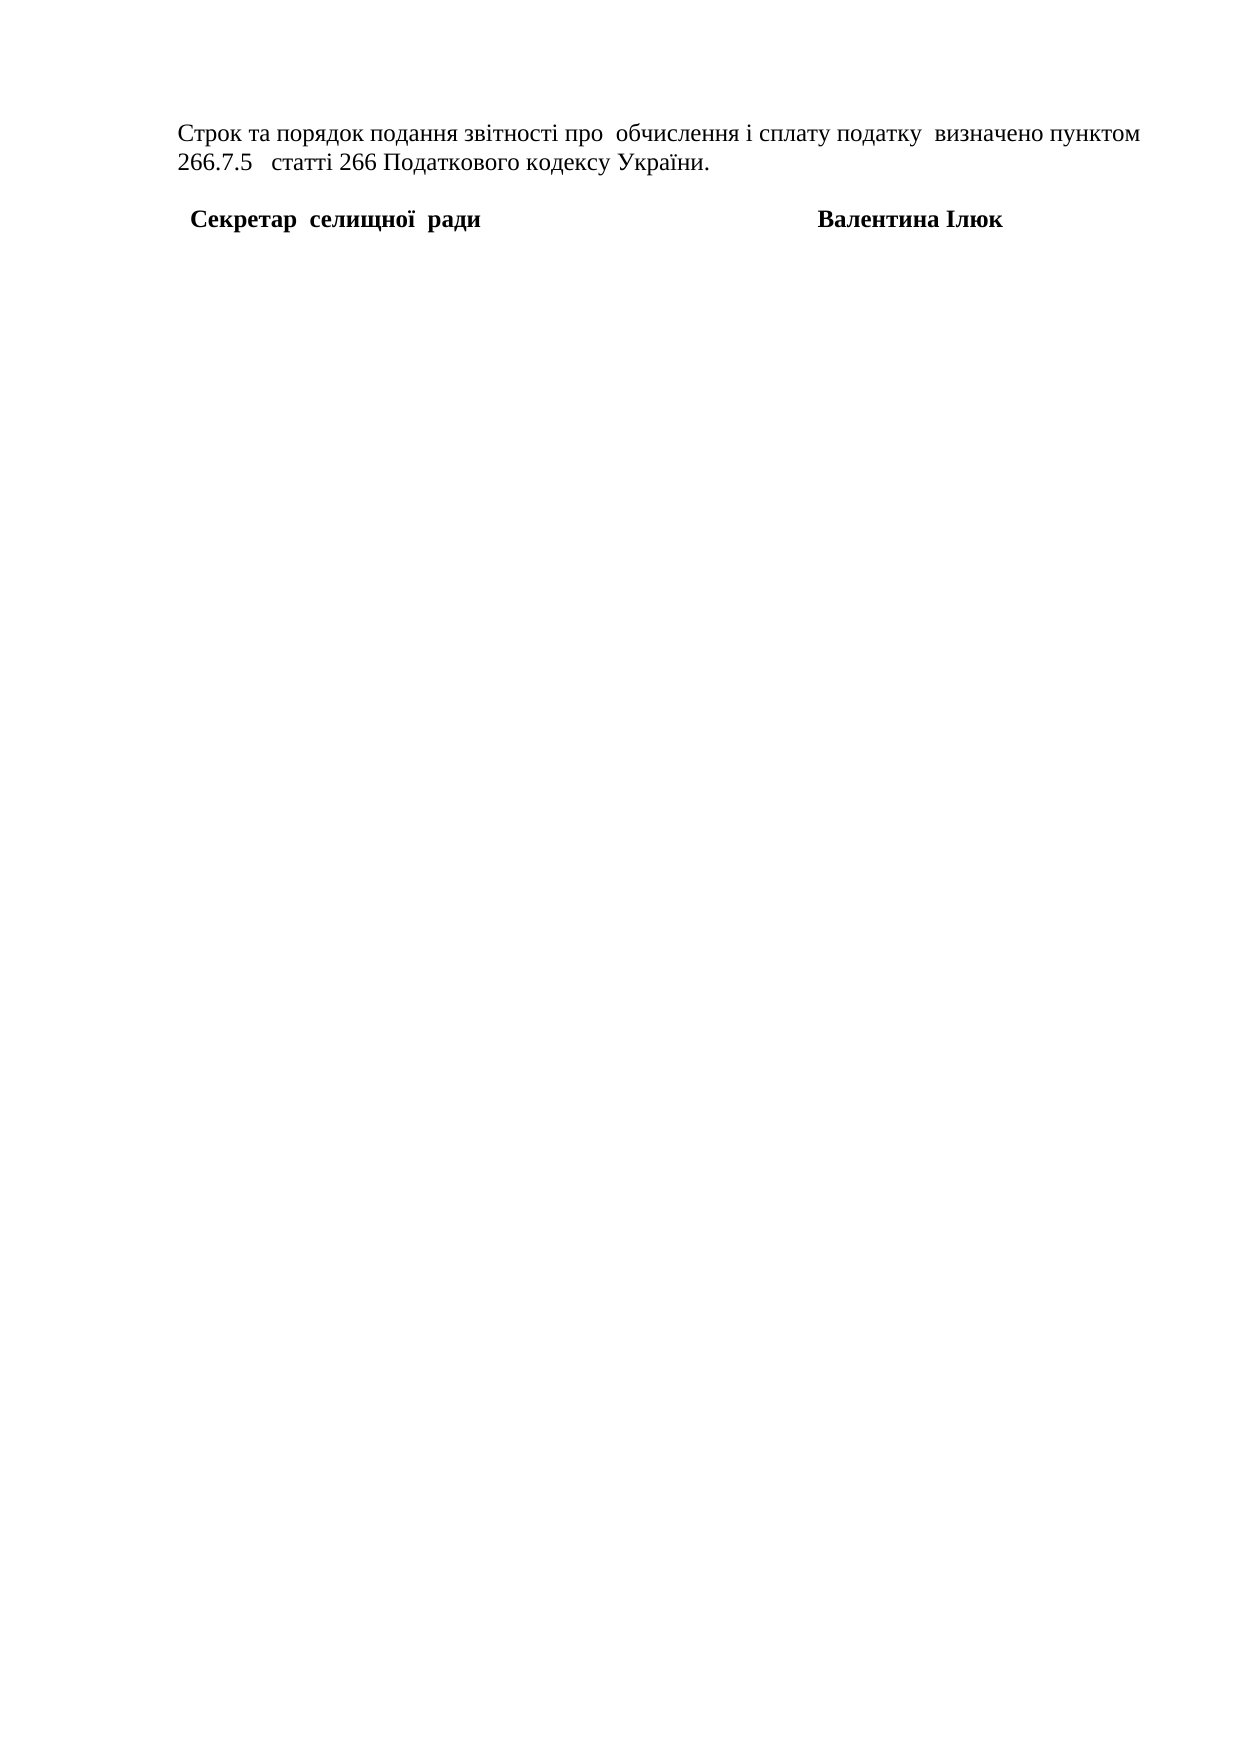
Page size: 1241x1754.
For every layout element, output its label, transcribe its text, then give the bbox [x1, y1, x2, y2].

text Секретар селищної ради Валентина Ілюк [177, 204, 1152, 233]
text Строк та порядок подання звітності про обчислення і сплату податку визначено пунктом 266.7.5 статті 266 Податкового кодексу України. [177, 118, 1152, 176]
